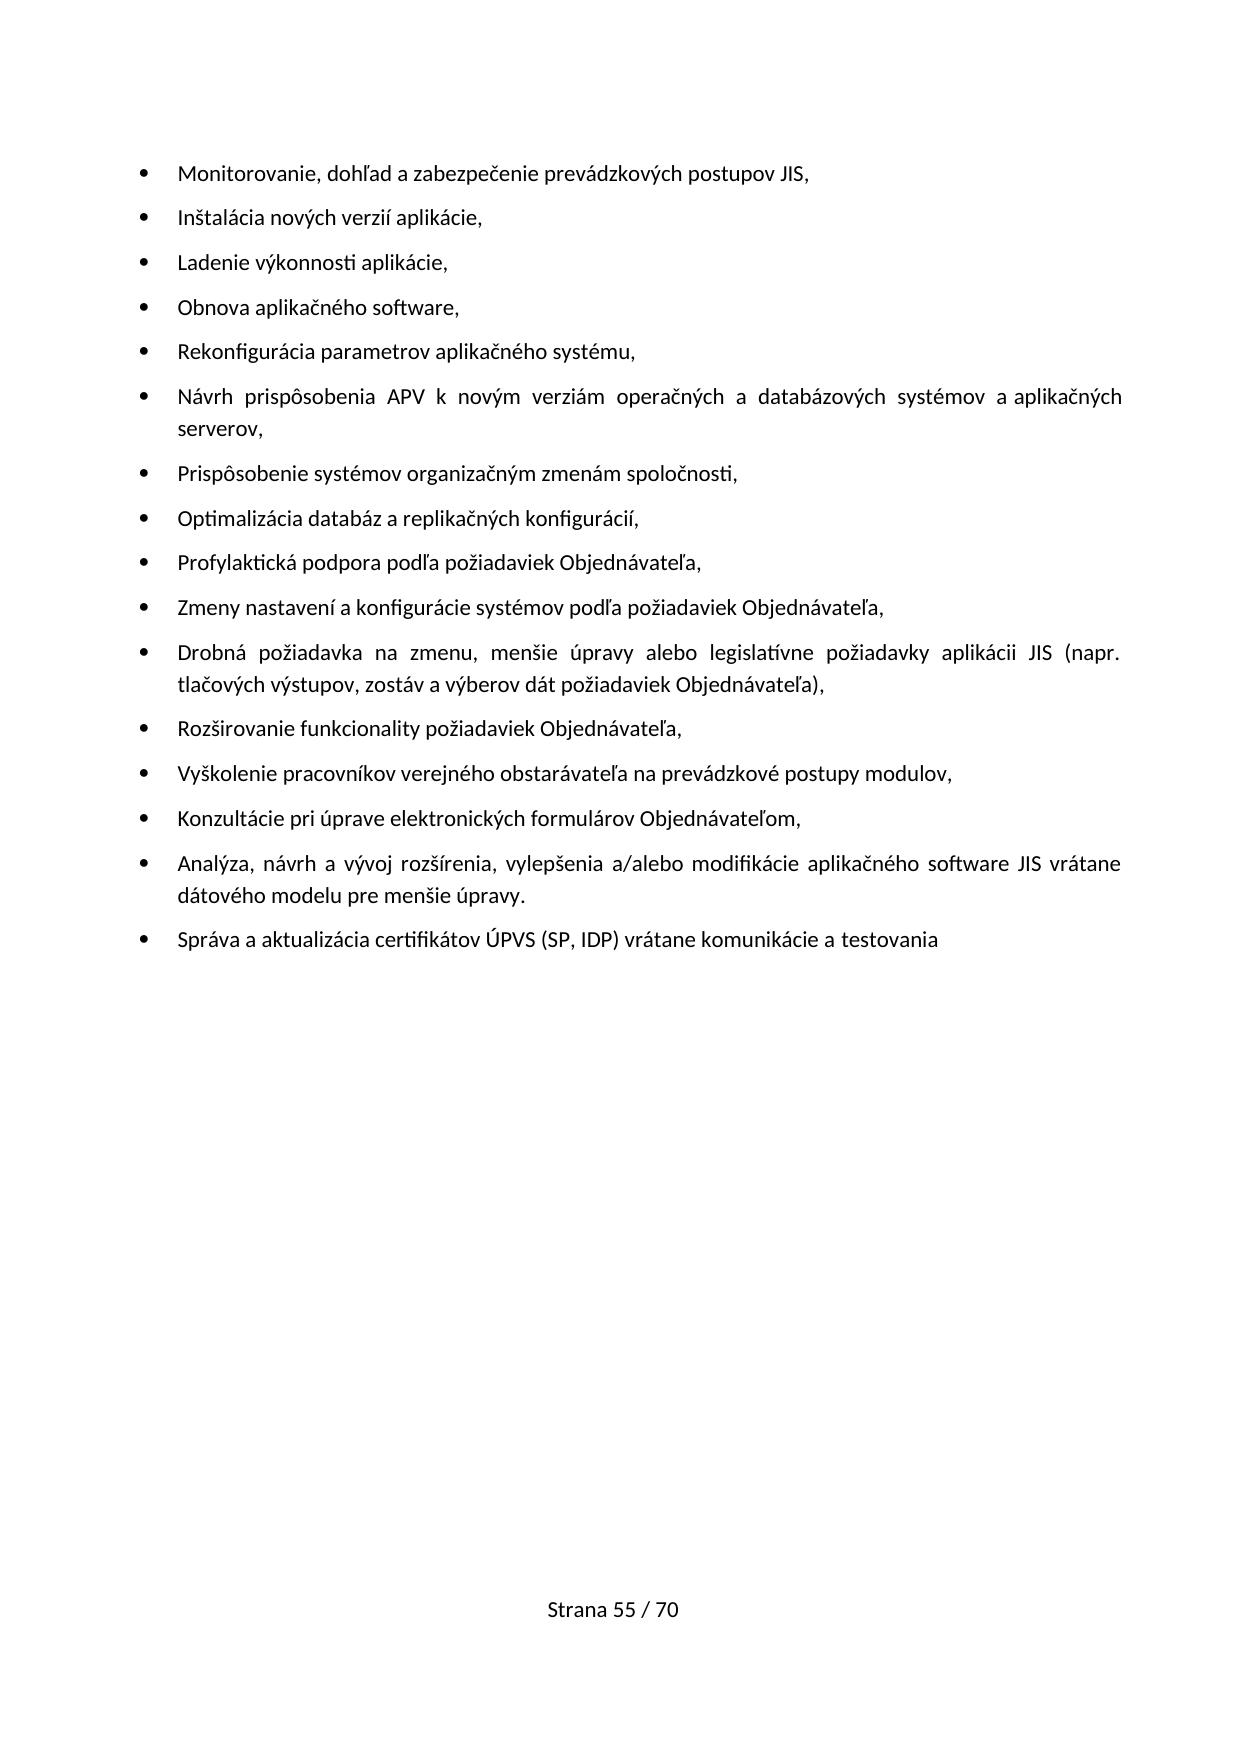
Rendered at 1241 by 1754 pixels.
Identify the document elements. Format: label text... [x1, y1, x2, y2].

list Vyškolenie pracovníkov verejného obstarávateľa na prevádzkové postupy modulov, [140, 759, 1122, 787]
list Správa a aktualizácia certifikátov ÚPVS (SP, IDP) vrátane komunikácie a testovania [140, 926, 1122, 953]
list Rekonfigurácia parametrov aplikačného systému, [140, 337, 1122, 365]
list Prispôsobenie systémov organizačným zmenám spoločnosti, [140, 459, 1122, 487]
list Obnova aplikačného software, [140, 293, 1122, 321]
list Profylaktická podpora podľa požiadaviek Objednávateľa, [140, 548, 1122, 576]
list Monitorovanie, dohľad a zabezpečenie prevádzkových postupov JIS, [140, 159, 1122, 187]
list Optimalizácia databáz a replikačných konfigurácií, [140, 504, 1122, 532]
list Analýza, návrh a vývoj rozšírenia, vylepšenia a/alebo modifikácie aplikačného software JIS vrátane dátového modelu pre menšie úpravy. [140, 849, 1122, 909]
list Drobná požiadavka na zmenu, menšie úpravy alebo legislatívne požiadavky aplikácii JIS (napr. tlačových výstupov, zostáv a výberov dát požiadaviek Objednávateľa), [140, 638, 1122, 698]
list Ladenie výkonnosti aplikácie, [140, 248, 1122, 276]
list Zmeny nastavení a konfigurácie systémov podľa požiadaviek Objednávateľa, [140, 593, 1122, 621]
list Konzultácie pri úprave elektronických formulárov Objednávateľom, [140, 804, 1122, 832]
list Inštalácia nových verzií aplikácie, [140, 203, 1122, 231]
list Návrh prispôsobenia APV k novým verziám operačných a databázových systémov a aplikačných serverov, [140, 382, 1122, 442]
list Rozširovanie funkcionality požiadaviek Objednávateľa, [140, 714, 1122, 743]
